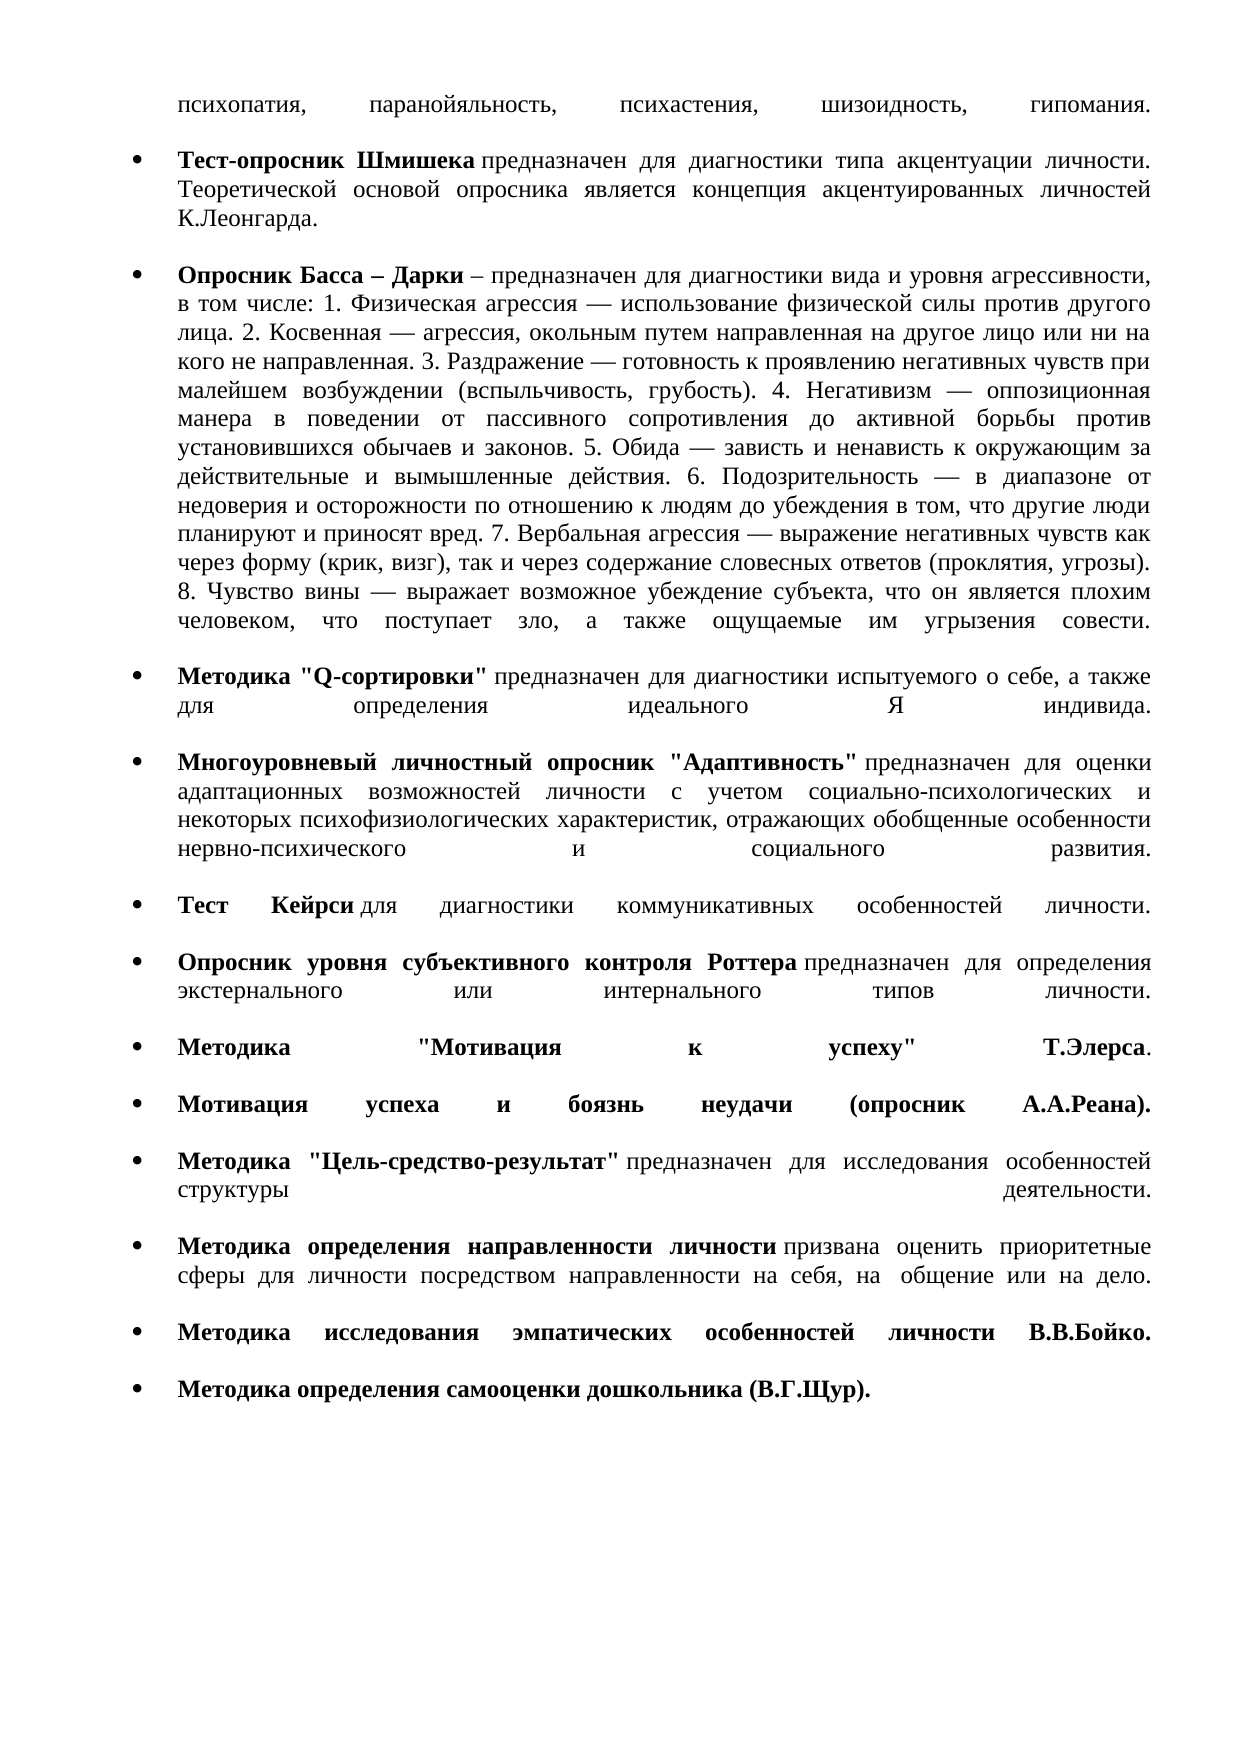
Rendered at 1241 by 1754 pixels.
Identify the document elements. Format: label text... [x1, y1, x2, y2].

list Опросник Басса – Дарки – предназначен для диагностики вида и уровня агрессивности, в том числе: 1. Физическая агрессия — использование физической силы против другого лица. 2. Косвенная — агрессия, окольным путем направленная на другое лицо или ни на кого не направленная. 3. Раздражение — готовность к проявлению негативных чувств при малейшем возбуждении (вспыльчивость, грубость). 4. Негативизм — оппозиционная манера в поведении от пассивного сопротивления до активной борьбы против установившихся обычаев и законов. 5. Обида — зависть и ненависть к окружающим за действительные и вымышленные действия. 6. Подозрительность — в диапазоне от недоверия и осторожности по отношению к людям до убеждения в том, что другие люди планируют и приносят вред. 7. Вербальная агрессия — выражение негативных чувств как через форму (крик, визг), так и через содержание словесных ответов (проклятия, угрозы). 8. Чувство вины — выражает возможное убеждение субъекта, что он является плохим человеком, что поступает зло, а также ощущаемые им угрызения совести. [133, 260, 1152, 661]
list Методика "Q-сортировки" предназначен для диагностики испытуемого о себе, а также для определения идеального Я индивида. [133, 661, 1152, 747]
list Опросник уровня субъективного контроля Роттера предназначен для определения экстернального или интернального типов личности. [133, 947, 1152, 1032]
list Методика исследования эмпатических особенностей личности В.В.Бойко. [133, 1317, 1152, 1374]
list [133, 89, 1152, 145]
list Методика "Мотивация к успеху" Т.Элерса. [133, 1032, 1152, 1089]
list Методика "Цель-средство-результат" предназначен для исследования особенностей структуры деятельности. [133, 1146, 1152, 1231]
list Методика определения самооценки дошкольника (В.Г.Щур). [133, 1374, 1152, 1402]
list Методика определения направленности личности призвана оценить приоритетные сферы для личности посредством направленности на себя, на общение или на дело. [133, 1231, 1152, 1317]
list Мотивация успеха и боязнь неудачи (опросник А.А.Реана). [133, 1089, 1152, 1146]
list Тест-опросник Шмишека предназначен для диагностики типа акцентуации личности. Теоретической основой опросника является концепция акцентуированных личностей К.Леонгарда. [133, 145, 1152, 260]
list Тест Кейрси для диагностики коммуникативных особенностей личности. [133, 890, 1152, 947]
list Многоуровневый личностный опросник "Адаптивность" предназначен для оценки адаптационных возможностей личности с учетом социально-психологических и некоторых психофизиологических характеристик, отражающих обобщенные особенности нервно-психического и социального развития. [133, 747, 1152, 890]
